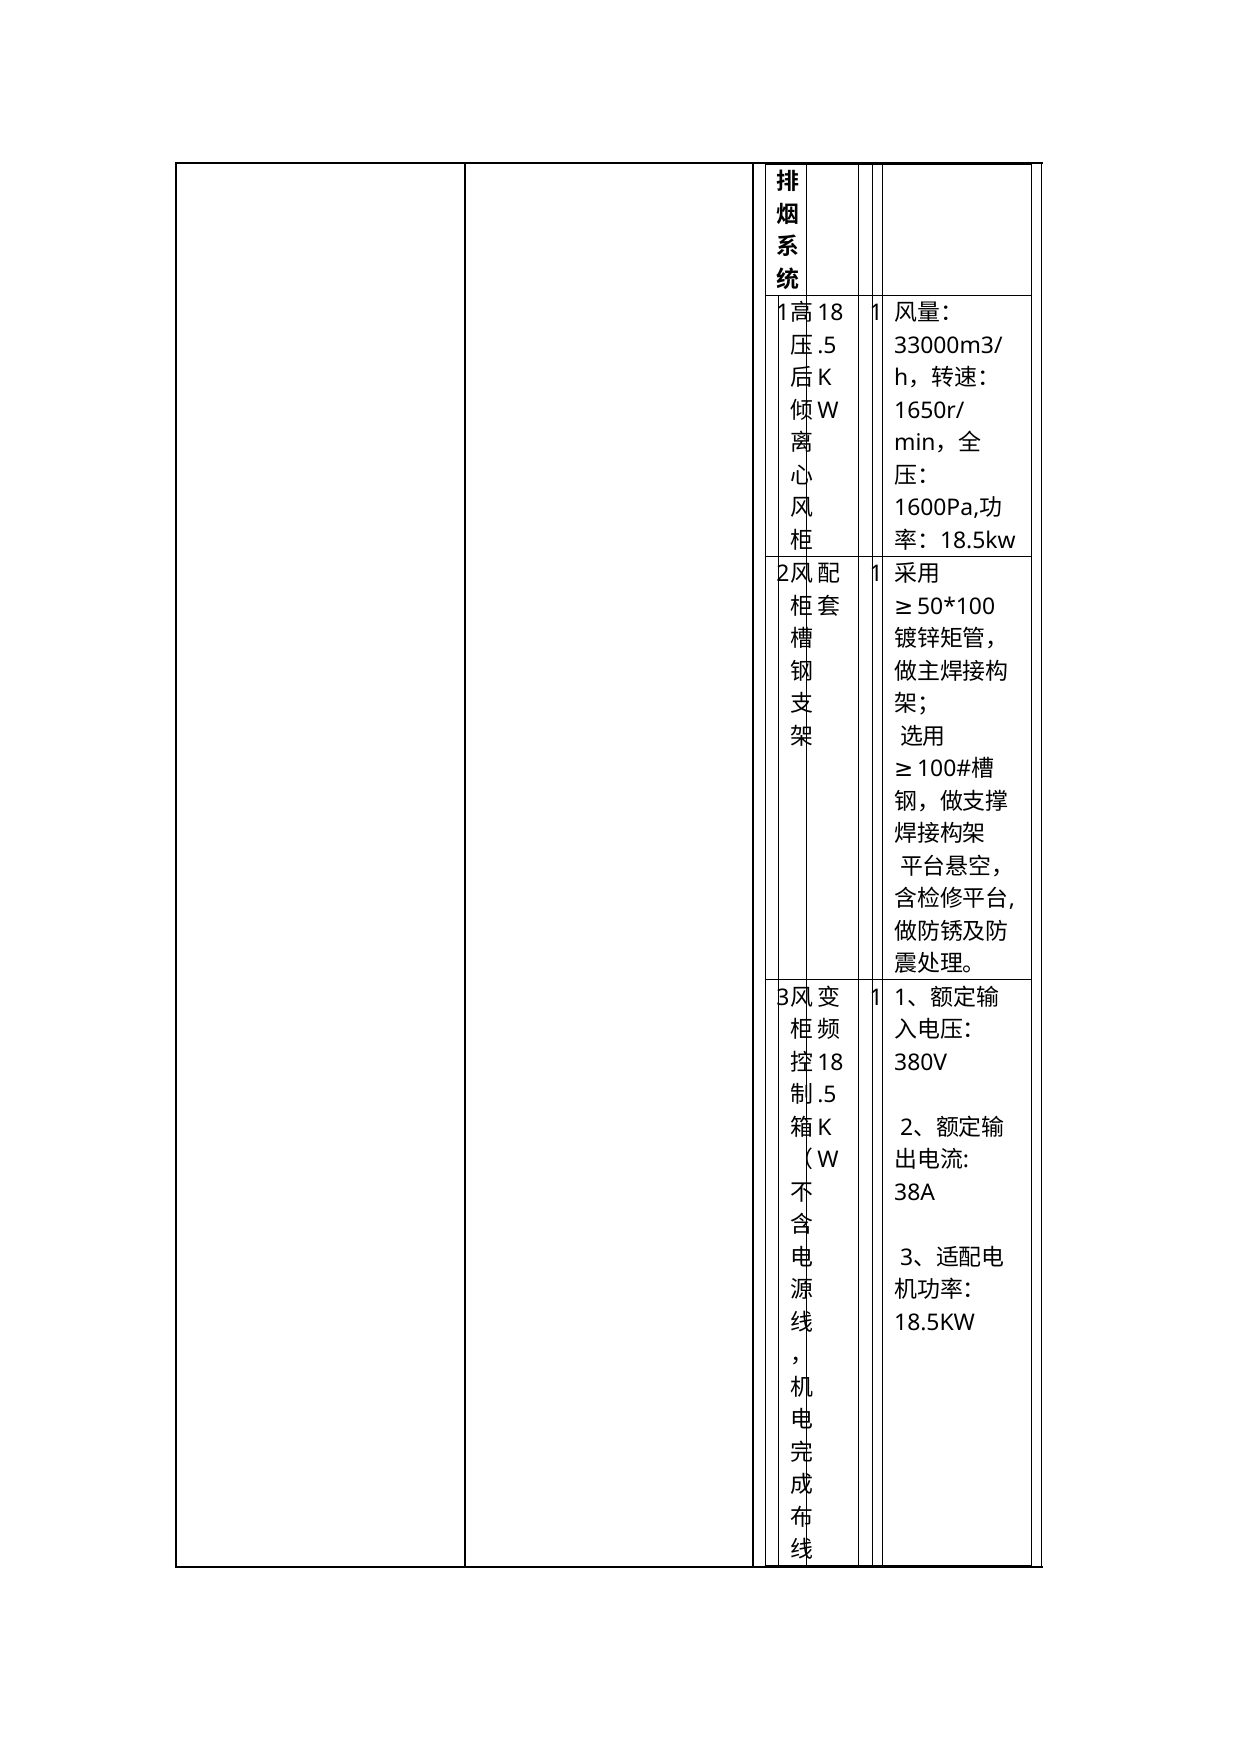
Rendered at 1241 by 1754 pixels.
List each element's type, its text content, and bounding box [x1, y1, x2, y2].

table_cell [883, 165, 1031, 295]
table_cell [766, 980, 778, 1565]
table_cell [807, 557, 858, 979]
table_cell [1032, 164, 1041, 1566]
table_cell [859, 557, 872, 979]
table_cell ▲ [466, 164, 752, 1566]
table_cell [859, 296, 872, 556]
table_cell [754, 164, 765, 1566]
table_cell [873, 980, 882, 1565]
table_cell [779, 980, 806, 1565]
table_cell [807, 296, 858, 556]
table_cell [779, 296, 806, 556]
table_cell [766, 557, 778, 979]
table_cell 1 [177, 164, 464, 1566]
table_cell [883, 557, 1031, 979]
table_cell [883, 980, 1031, 1565]
table_cell [883, 296, 1031, 556]
table_cell [859, 165, 872, 295]
table_cell [859, 980, 872, 1565]
table_cell [807, 165, 858, 295]
table_cell [766, 296, 778, 556]
table_cell [779, 557, 806, 979]
table_cell [766, 165, 806, 295]
table_cell [873, 165, 882, 295]
table_cell [873, 557, 882, 979]
table_cell [873, 296, 882, 556]
table_cell [807, 980, 858, 1565]
